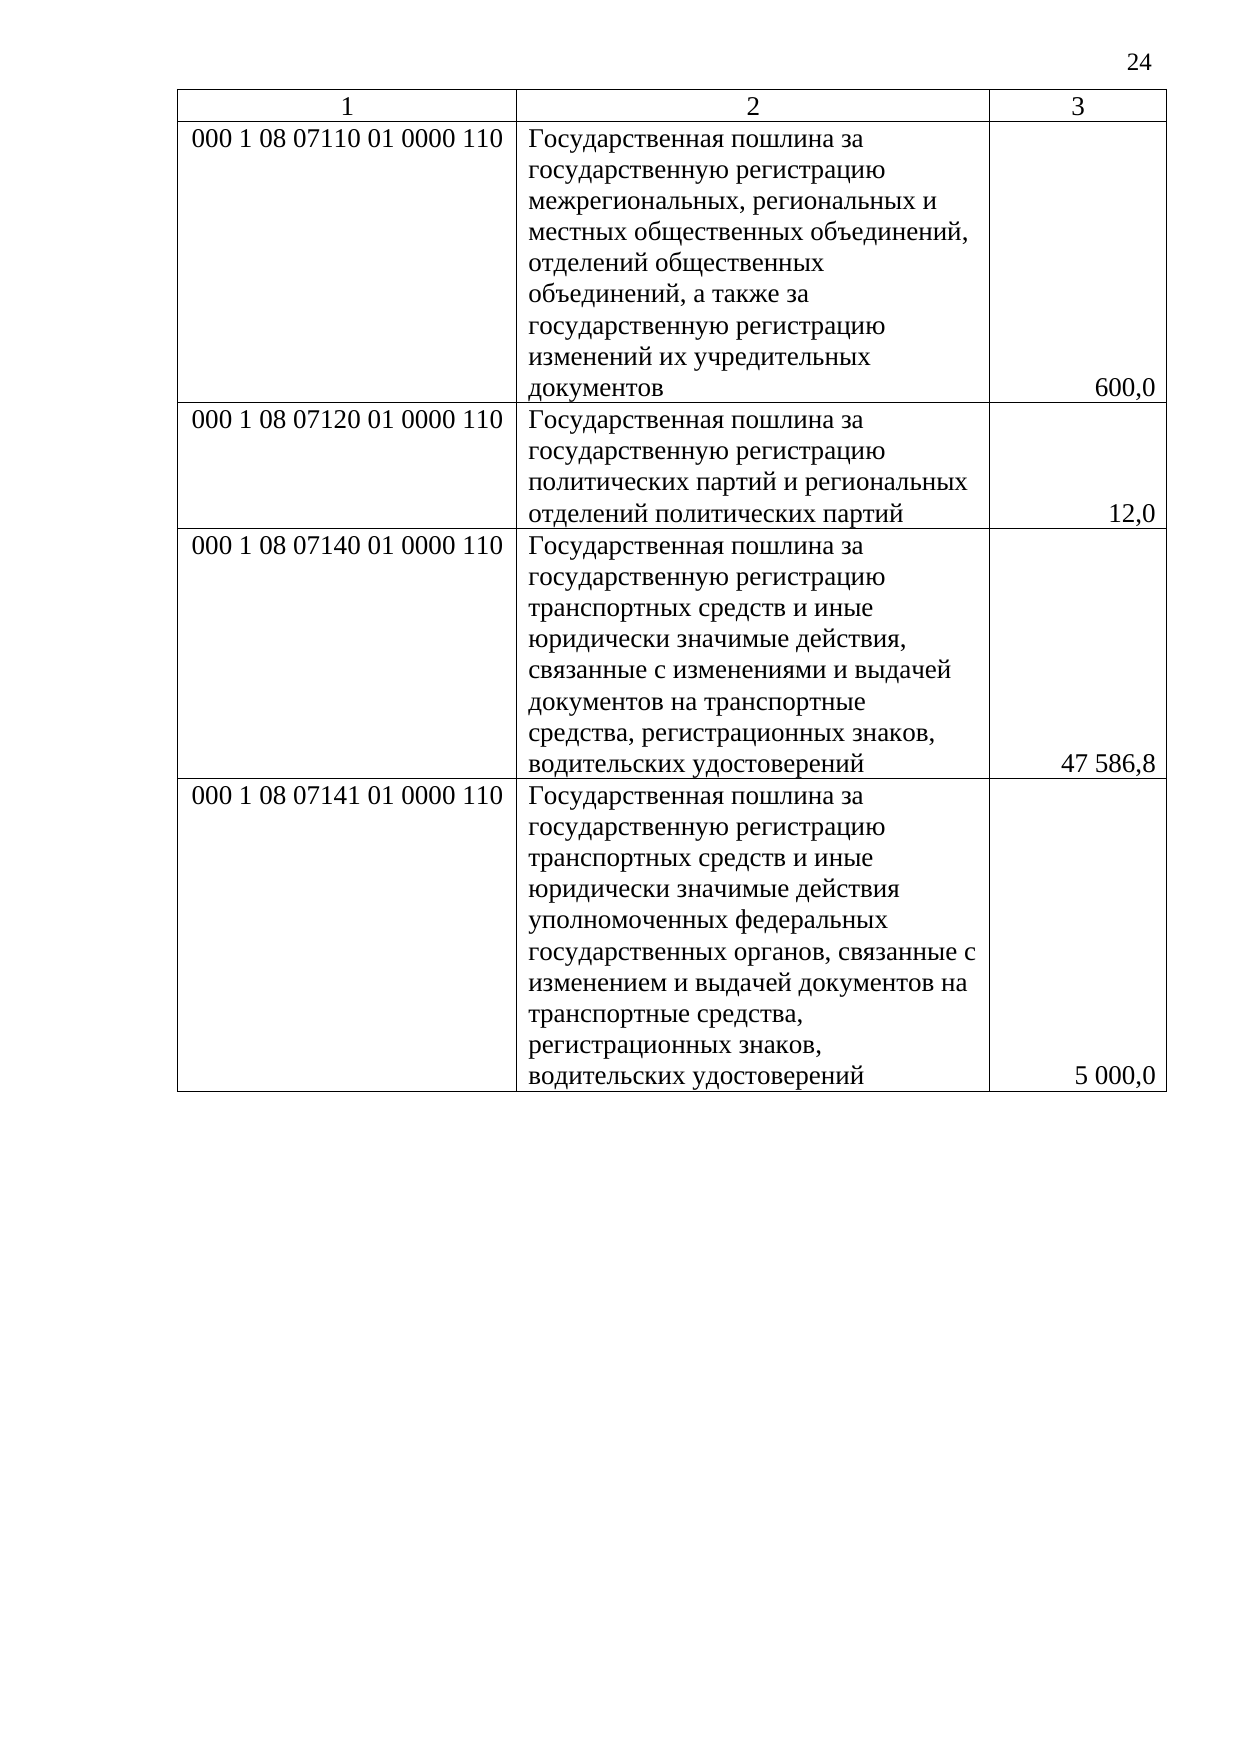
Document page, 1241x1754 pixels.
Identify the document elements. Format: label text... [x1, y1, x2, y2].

table_header 1 [178, 90, 516, 121]
table_cell 47 586,8 [990, 529, 1166, 778]
table_header 2 [517, 90, 989, 121]
table_cell Государственная пошлина за государственную регистрацию транспортных средств и иные юридически значимые действия, связанные с изменениями и выдачей документов на транспортные средства, регистрационных знаков, водительских удостоверений [517, 529, 989, 778]
table_cell Государственная пошлина за государственную регистрацию межрегиональных, региональных и местных общественных объединений, отделений общественных объединений, а также за государственную регистрацию изменений их учредительных документов [517, 122, 989, 402]
table_cell 000 1 08 07141 01 0000 110 [178, 779, 516, 1091]
table_cell 600,0 [990, 122, 1166, 402]
table_cell Государственная пошлина за государственную регистрацию политических партий и региональных отделений политических партий [517, 403, 989, 528]
table_cell 000 1 08 07110 01 0000 110 [178, 122, 516, 402]
table_cell 5 000,0 [990, 779, 1166, 1091]
table_cell Государственная пошлина за государственную регистрацию транспортных средств и иные юридически значимые действия уполномоченных федеральных государственных органов, связанные с изменением и выдачей документов на транспортные средства, регистрационных знаков, водительских удостоверений [517, 779, 989, 1091]
table_header 3 [990, 90, 1166, 121]
table_cell 000 1 08 07140 01 0000 110 [178, 529, 516, 778]
table_cell 000 1 08 07120 01 0000 110 [178, 403, 516, 528]
table_cell 12,0 [990, 403, 1166, 528]
